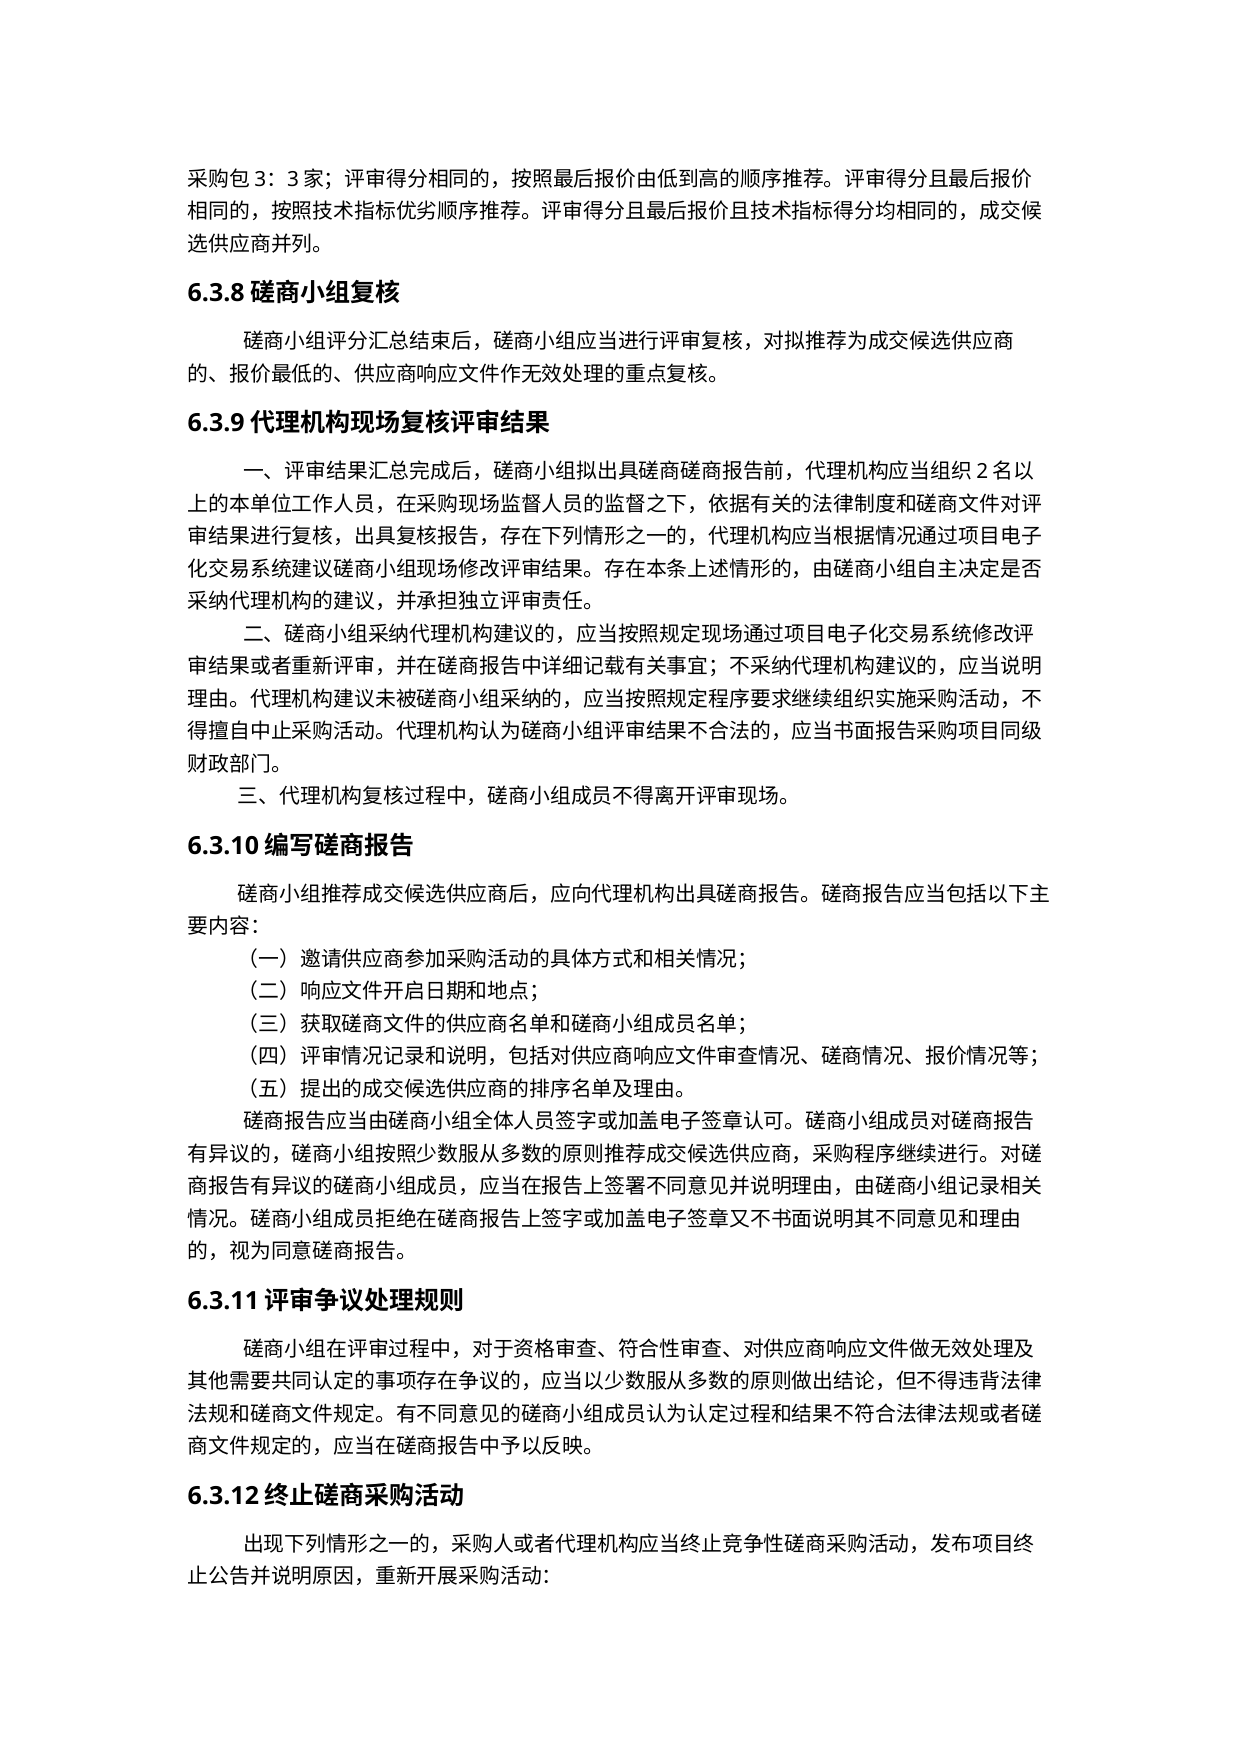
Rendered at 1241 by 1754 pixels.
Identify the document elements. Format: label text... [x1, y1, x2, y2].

text 二、磋商小组采纳代理机构建议的，应当按照规定现场通过项目电子化交易系统修改评审结果或者重新评审，并在磋商报告中详细记载有关事宜；不采纳代理机构建议的，应当说明理由。代理机构建议未被磋商小组采纳的，应当按照规定程序要求继续组织实施采购活动，不得擅自中止采购活动。代理机构认为磋商小组评审结果不合法的，应当书面报告采购项目同级财政部门。 [187, 617, 1053, 779]
text 6.3.8磋商小组复核 [187, 259, 1053, 324]
text 6.3.9代理机构现场复核评审结果 [187, 389, 1053, 454]
text （二）响应文件开启日期和地点； [187, 974, 1053, 1007]
text 6.3.12终止磋商采购活动 [187, 1462, 1053, 1527]
text 三、代理机构复核过程中，磋商小组成员不得离开评审现场。 [187, 779, 1053, 812]
text （三）获取磋商文件的供应商名单和磋商小组成员名单； [187, 1007, 1053, 1039]
text 磋商报告应当由磋商小组全体人员签字或加盖电子签章认可。磋商小组成员对磋商报告有异议的，磋商小组按照少数服从多数的原则推荐成交候选供应商，采购程序继续进行。对磋商报告有异议的磋商小组成员，应当在报告上签署不同意见并说明理由，由磋商小组记录相关情况。磋商小组成员拒绝在磋商报告上签字或加盖电子签章又不书面说明其不同意见和理由的，视为同意磋商报告。 [187, 1104, 1053, 1267]
text 磋商小组推荐成交候选供应商后，应向代理机构出具磋商报告。磋商报告应当包括以下主要内容： [187, 877, 1053, 942]
text （一）邀请供应商参加采购活动的具体方式和相关情况； [187, 942, 1053, 974]
text 磋商小组在评审过程中，对于资格审查、符合性审查、对供应商响应文件做无效处理及其他需要共同认定的事项存在争议的，应当以少数服从多数的原则做出结论，但不得违背法律法规和磋商文件规定。有不同意见的磋商小组成员认为认定过程和结果不符合法律法规或者磋商文件规定的，应当在磋商报告中予以反映。 [187, 1332, 1053, 1462]
text 一、评审结果汇总完成后，磋商小组拟出具磋商磋商报告前，代理机构应当组织2名以上的本单位工作人员，在采购现场监督人员的监督之下，依据有关的法律制度和磋商文件对评审结果进行复核，出具复核报告，存在下列情形之一的，代理机构应当根据情况通过项目电子化交易系统建议磋商小组现场修改评审结果。存在本条上述情形的，由磋商小组自主决定是否采纳代理机构的建议，并承担独立评审责任。 [187, 454, 1053, 617]
text 磋商小组评分汇总结束后，磋商小组应当进行评审复核，对拟推荐为成交候选供应商的、报价最低的、供应商响应文件作无效处理的重点复核。 [187, 324, 1053, 389]
text （五）提出的成交候选供应商的排序名单及理由。 [187, 1072, 1053, 1104]
text （四）评审情况记录和说明，包括对供应商响应文件审查情况、磋商情况、报价情况等； [187, 1039, 1053, 1072]
text 6.3.10编写磋商报告 [187, 812, 1053, 877]
text 6.3.11评审争议处理规则 [187, 1267, 1053, 1332]
text 采购包3：3家；评审得分相同的，按照最后报价由低到高的顺序推荐。评审得分且最后报价相同的，按照技术指标优劣顺序推荐。评审得分且最后报价且技术指标得分均相同的，成交候选供应商并列。 [187, 162, 1053, 259]
text 出现下列情形之一的，采购人或者代理机构应当终止竞争性磋商采购活动，发布项目终止公告并说明原因，重新开展采购活动： [187, 1527, 1053, 1592]
